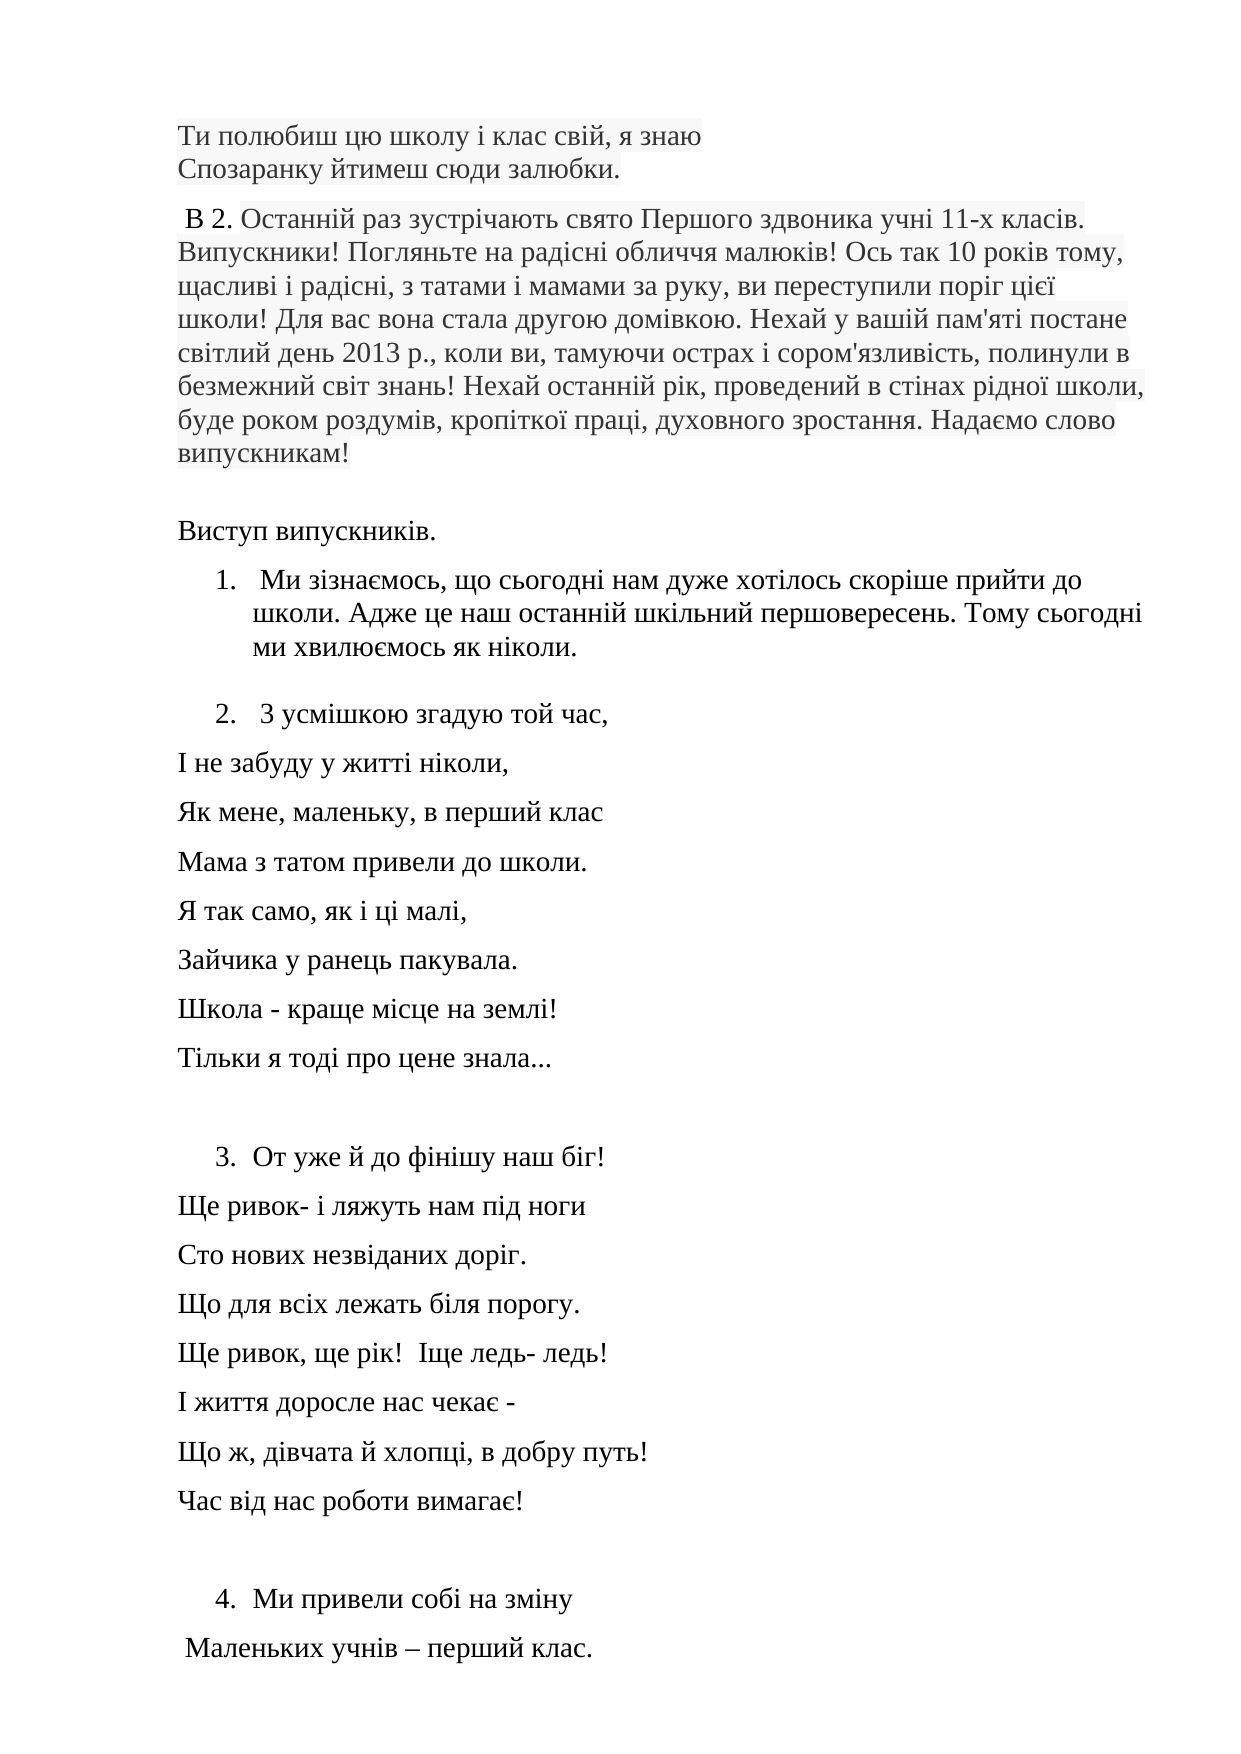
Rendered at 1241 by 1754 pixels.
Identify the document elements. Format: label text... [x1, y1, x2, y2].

text І життя доросле нас чекає - [177, 1384, 1152, 1418]
text Ще ривок, ще рік! Іще ледь- ледь! [177, 1335, 1152, 1369]
text В 2. Останній раз зустрічають свято Першого здвоника учні 11-х класів. Випускники! Погляньте на радісні обличчя малюків! Ось так 10 років тому, щасливі і радісні, з татами і мамами за руку, ви переступили поріг цієї школи! Для вас вона стала другою домівкою. Нехай у вашій пам'яті постане світлий день 2013 р., коли ви, тамуючи острах і сором'язливість, полинули в безмежний світ знань! Нехай останній рік, проведений в стінах рідної школи, буде роком роздумів, кропіткої праці, духовного зростання. Надаємо слово випускникам! [177, 201, 1152, 497]
text Що ж, дівчата й хлопці, в добру путь! [177, 1434, 1152, 1467]
list От уже й до фінішу наш біг! [215, 1139, 1152, 1172]
list Ми привели собі на зміну [215, 1581, 1152, 1615]
text Маленьких учнів – перший клас. [177, 1630, 1152, 1664]
list 3 усмішкою згадую той час, [215, 696, 1152, 730]
text Час від нас роботи вимагає! [177, 1483, 1152, 1516]
text Ще ривок- і ляжуть нам під ноги [177, 1188, 1152, 1221]
text Тільки я тоді про цене знала... [177, 1040, 1152, 1074]
text Мама з татом привели до школи. [177, 844, 1152, 877]
text Як мене, маленьку, в перший клас [177, 794, 1152, 828]
text Я так само, як і ці малі, [177, 893, 1152, 926]
text Школа - краще місце на землі! [177, 991, 1152, 1025]
text Що для всіх лежать біля порогу. [177, 1286, 1152, 1320]
text І не забуду у житті ніколи, [177, 745, 1152, 779]
text Зайчика у ранець пакувала. [177, 942, 1152, 976]
text Виступ випускників. [177, 513, 1152, 546]
list Ми зізнаємось, що сьогодні нам дуже хотілось скоріше прийти до школи. Адже це наш останній шкільний першовересень. Тому сьогодні ми хвилюємось як ніколи. [215, 562, 1152, 663]
text Сто нових незвіданих доріг. [177, 1237, 1152, 1271]
